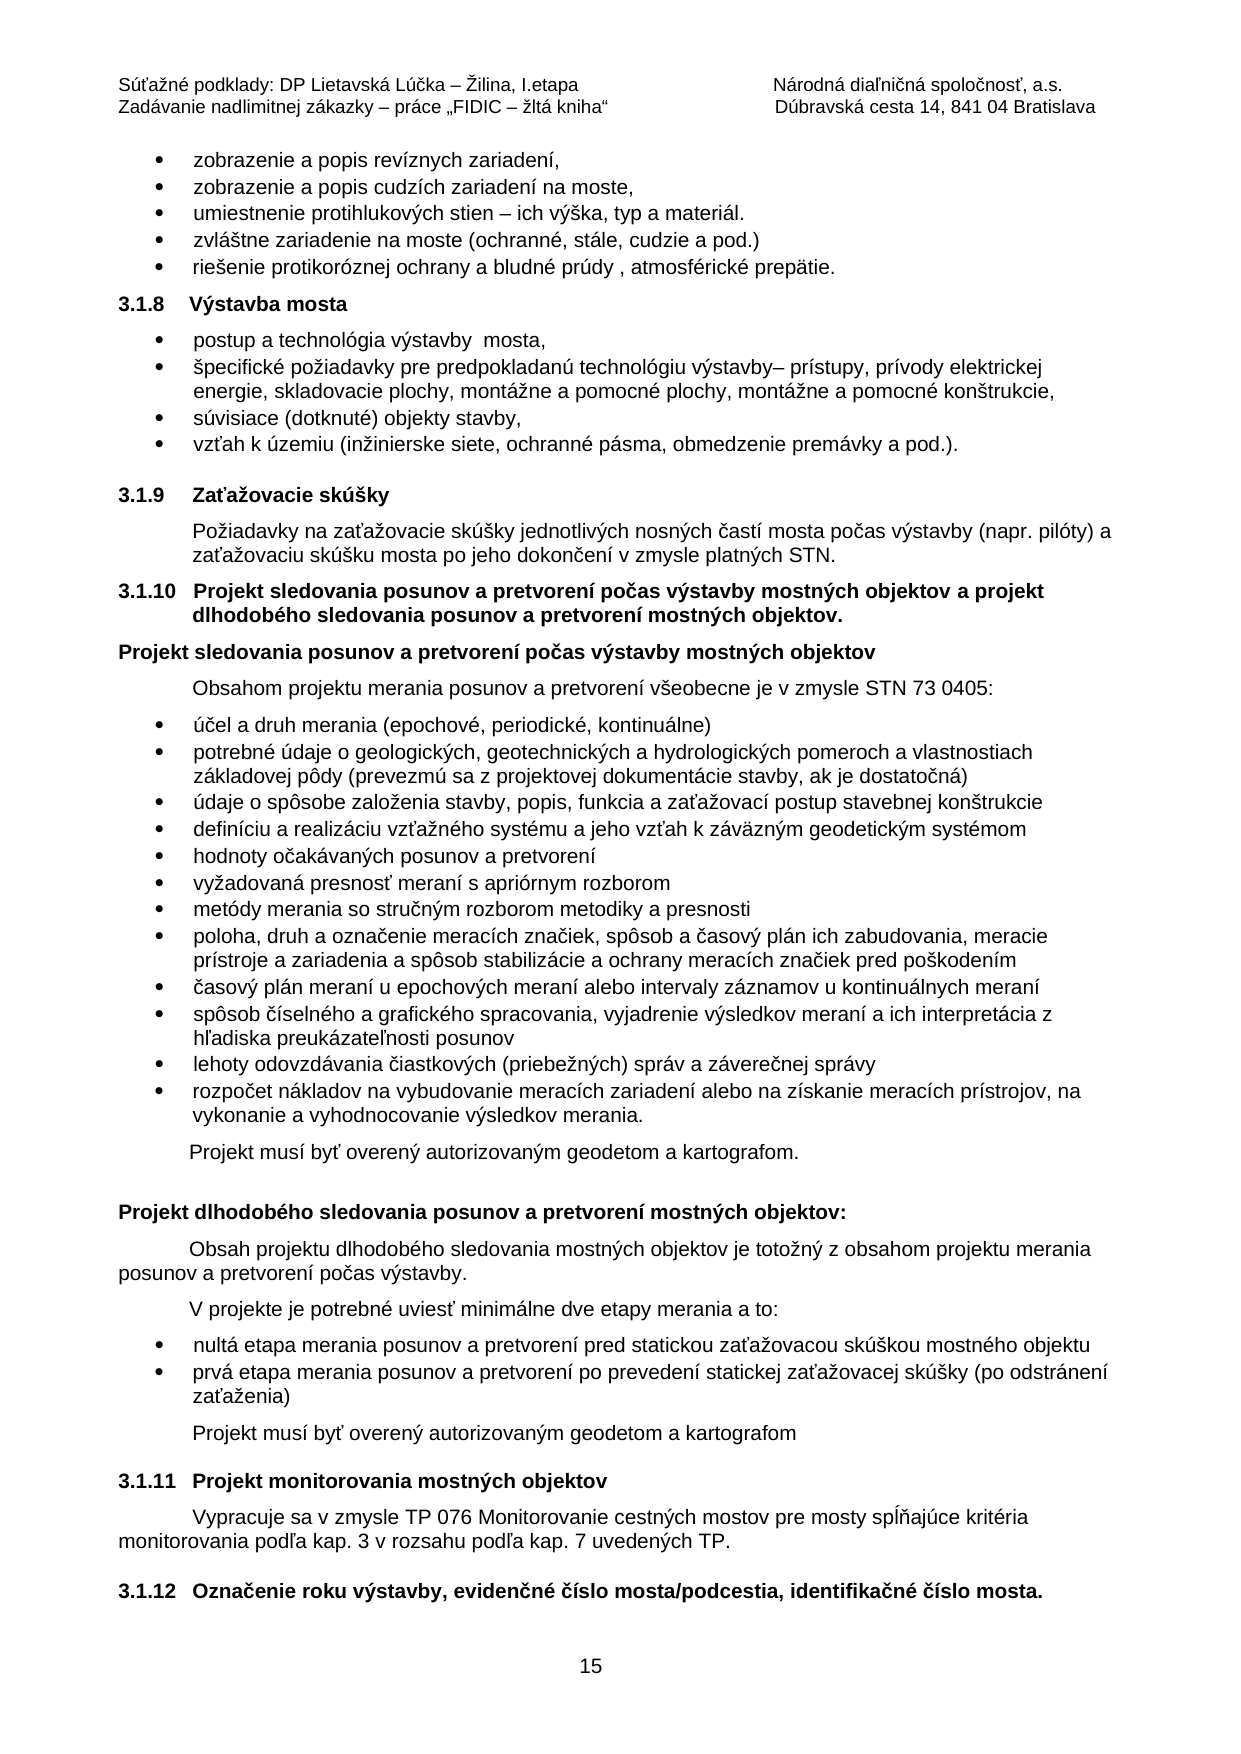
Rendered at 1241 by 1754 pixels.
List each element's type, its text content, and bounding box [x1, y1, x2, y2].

list účel a druh merania (epochové, periodické, kontinuálne) [156, 713, 1122, 737]
list zobrazenie a popis cudzích zariadení na moste, [156, 174, 1122, 198]
list spôsob číselného a grafického spracovania, vyjadrenie výsledkov meraní a ich interpretácia z hľadiska preukázateľnosti posunov [156, 1002, 1122, 1049]
text Obsahom projektu merania posunov a pretvorení všeobecne je v zmysle STN 73 0405: [118, 676, 1122, 700]
list hodnoty očakávaných posunov a pretvorení [156, 844, 1122, 868]
text 3.1.8 Výstavba mosta [118, 291, 1122, 315]
text 3.1.10 Projekt sledovania posunov a pretvorení počas výstavby mostných objektov a projekt dlhodobého sledovania posunov a pretvorení mostných objektov. [118, 579, 1122, 627]
list údaje o spôsobe založenia stavby, popis, funkcia a zaťažovací postup stavebnej konštrukcie [156, 790, 1122, 814]
list lehoty odovzdávania čiastkových (priebežných) správ a záverečnej správy [156, 1052, 1122, 1076]
text Obsah projektu dlhodobého sledovania mostných objektov je totožný z obsahom projektu merania posunov a pretvorení počas výstavby. [118, 1236, 1122, 1284]
text 3.1.11 Projekt monitorovania mostných objektov [118, 1468, 1122, 1492]
list vzťah k územiu (inžinierske siete, ochranné pásma, obmedzenie premávky a pod.). [156, 432, 1122, 456]
text 3.1.9 Zaťažovacie skúšky [118, 482, 1122, 506]
list zvláštne zariadenie na moste (ochranné, stále, cudzie a pod.) [156, 228, 1122, 252]
list riešenie protikoróznej ochrany a bludné prúdy , atmosférické prepätie. [155, 255, 1122, 279]
text 3.1.12 Označenie roku výstavby, evidenčné číslo mosta/podcestia, identifikačné číslo mosta. [118, 1579, 1122, 1603]
list definíciu a realizáciu vzťažného systému a jeho vzťah k záväzným geodetickým systémom [156, 817, 1122, 841]
text Projekt sledovania posunov a pretvorení počas výstavby mostných objektov [118, 640, 1122, 664]
text Projekt musí byť overený autorizovaným geodetom a kartografom [118, 1421, 1122, 1444]
list vyžadovaná presnosť meraní s apriórnym rozborom [156, 871, 1122, 894]
list špecifické požiadavky pre predpokladanú technológiu výstavby– prístupy, prívody elektrickej energie, skladovacie plochy, montážne a pomocné plochy, montážne a pomocné konštrukcie, [156, 354, 1122, 403]
text Projekt dlhodobého sledovania posunov a pretvorení mostných objektov: [118, 1200, 1122, 1224]
text Projekt musí byť overený autorizovaným geodetom a kartografom. [118, 1139, 1122, 1163]
list prvá etapa merania posunov a pretvorení po prevedení statickej zaťažovacej skúšky (po odstránení zaťaženia) [155, 1360, 1122, 1408]
list zobrazenie a popis revíznych zariadení, [156, 148, 1122, 172]
list poloha, druh a označenie meracích značiek, spôsob a časový plán ich zabudovania, meracie prístroje a zariadenia a spôsob stabilizácie a ochrany meracích značiek pred poškodením [156, 924, 1122, 972]
list časový plán meraní u epochových meraní alebo intervaly záznamov u kontinuálnych meraní [156, 975, 1122, 999]
list súvisiace (dotknuté) objekty stavby, [156, 405, 1122, 429]
list rozpočet nákladov na vybudovanie meracích zariadení alebo na získanie meracích prístrojov, na vykonanie a vyhodnocovanie výsledkov merania. [155, 1079, 1122, 1127]
list nultá etapa merania posunov a pretvorení pred statickou zaťažovacou skúškou mostného objektu [156, 1333, 1122, 1357]
list metódy merania so stručným rozborom metodiky a presnosti [156, 897, 1122, 921]
list potrebné údaje o geologických, geotechnických a hydrologických pomeroch a vlastnostiach základovej pôdy (prevezmú sa z projektovej dokumentácie stavby, ak je dostatočná) [156, 739, 1122, 787]
text Požiadavky na zaťažovacie skúšky jednotlivých nosných častí mosta počas výstavby (napr. pilóty) a zaťažovaciu skúšku mosta po jeho dokončení v zmysle platných STN. [118, 519, 1122, 567]
list postup a technológia výstavby mosta, [156, 328, 1122, 352]
text Vypracuje sa v zmysle TP 076 Monitorovanie cestných mostov pre mosty spĺňajúce kritéria monitorovania podľa kap. 3 v rozsahu podľa kap. 7 uvedených TP. [118, 1505, 1122, 1553]
text V projekte je potrebné uviesť minimálne dve etapy merania a to: [118, 1297, 1122, 1321]
list umiestnenie protihlukových stien – ich výška, typ a materiál. [156, 201, 1122, 225]
